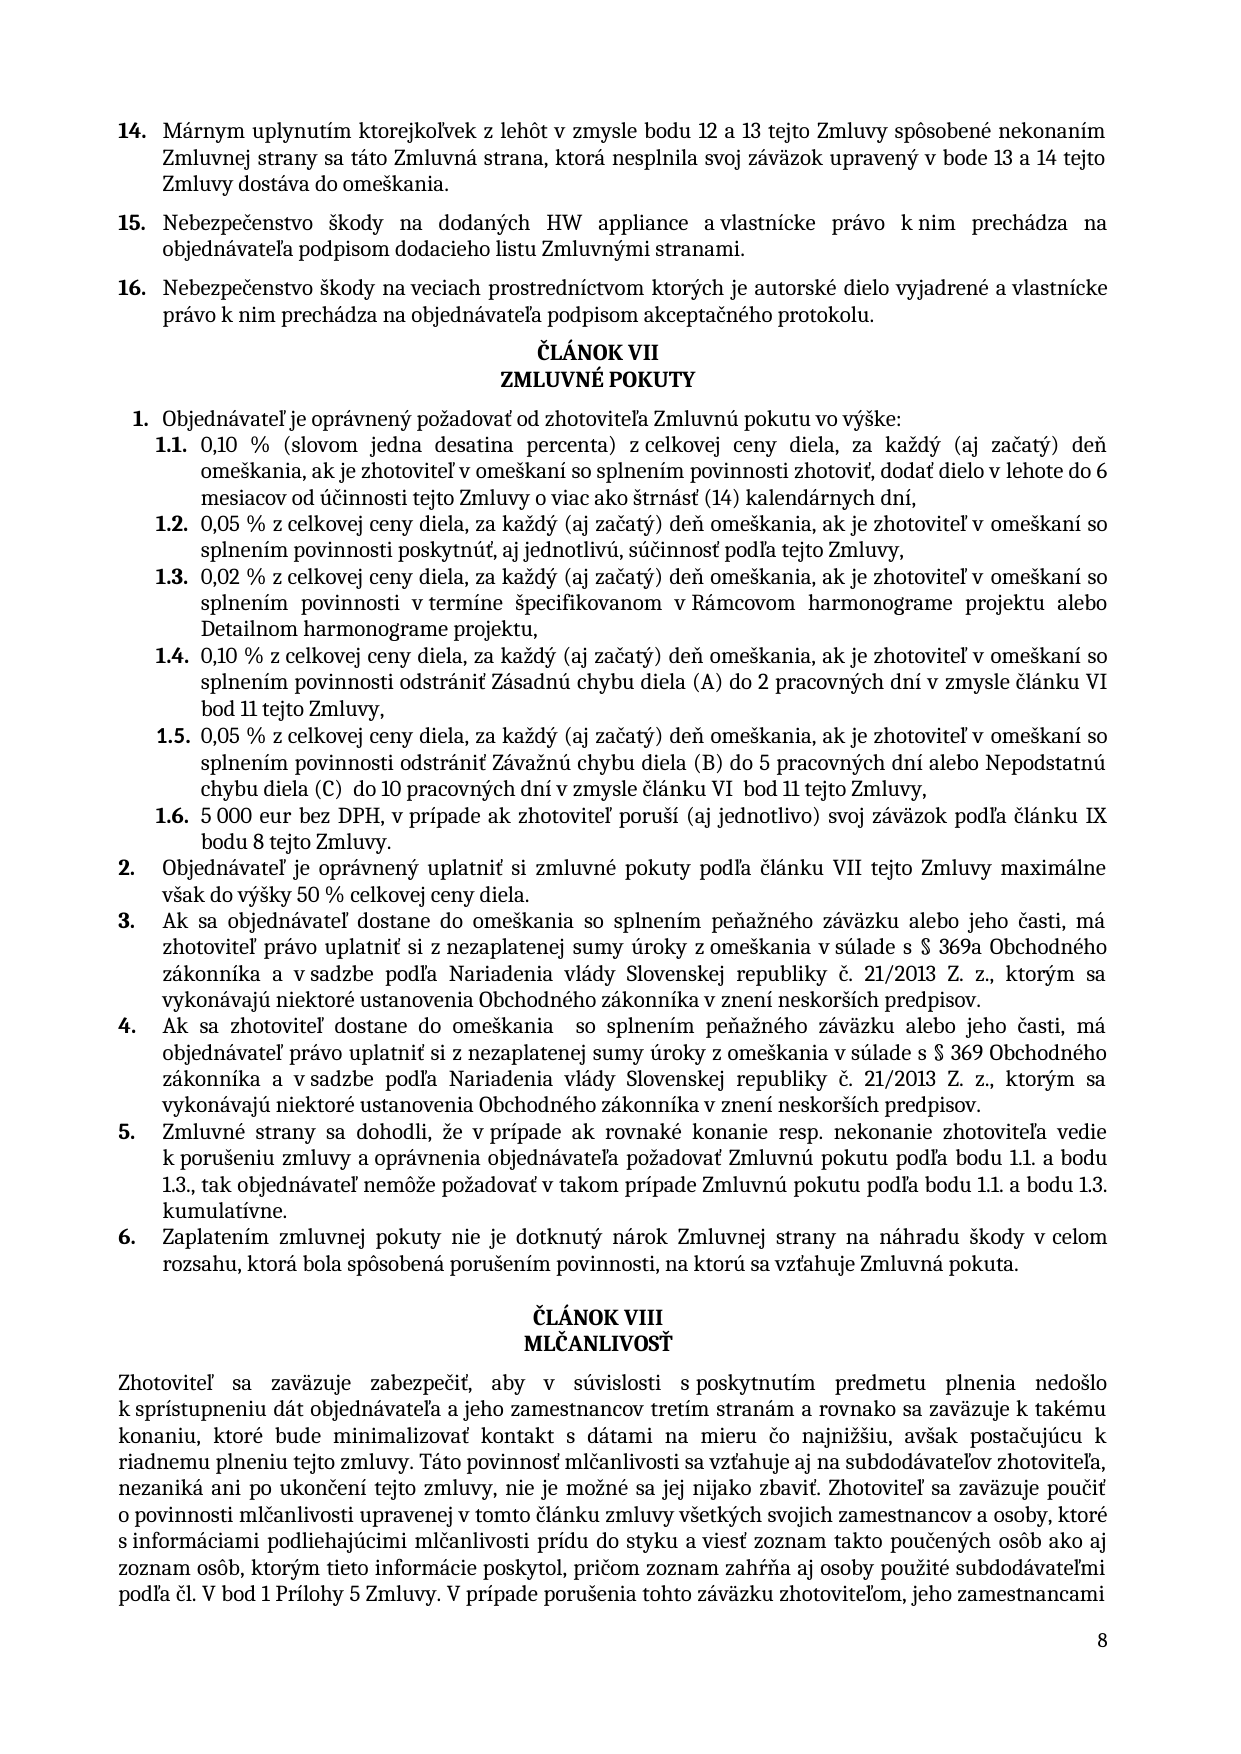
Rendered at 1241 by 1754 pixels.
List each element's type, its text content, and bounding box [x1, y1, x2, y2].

list Objednávateľ je oprávnený uplatniť si zmluvné pokuty podľa článku VII tejto Zmluvy maximálne však do výšky 50 % celkovej ceny diela. [118, 855, 1107, 908]
list 5 000 eur bez DPH, v prípade ak zhotoviteľ poruší (aj jednotlivo) svoj záväzok podľa článku IX bodu 8 tejto Zmluvy. [156, 802, 1107, 855]
list 0,02 % z celkovej ceny diela, za každý (aj začatý) deň omeškania, ak je zhotoviteľ v omeškaní so splnením povinnosti v termíne špecifikovanom v Rámcovom harmonograme projektu alebo Detailnom harmonograme projektu, [156, 563, 1107, 643]
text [118, 1370, 1107, 1607]
list 0,10 % z celkovej ceny diela, za každý (aj začatý) deň omeškania, ak je zhotoviteľ v omeškaní so splnením povinnosti odstrániť Zásadnú chybu diela (A) do 2 pracovných dní v zmysle článku VI bod 11 tejto Zmluvy, [156, 643, 1107, 722]
list Ak sa zhotoviteľ dostane do omeškania so splnením peňažného záväzku alebo jeho časti, má objednávateľ právo uplatniť si z nezaplatenej sumy úroky z omeškania v súlade s § 369 Obchodného zákonníka a v sadzbe podľa Nariadenia vlády Slovenskej republiky č. 21/2013 Z. z., ktorým sa vykonávajú niektoré ustanovenia Obchodného zákonníka v znení neskorších predpisov. [118, 1013, 1107, 1119]
subtitle Článok VII [88, 340, 1107, 367]
list Nebezpečenstvo škody na dodaných HW appliance a vlastnícke právo k nim prechádza na objednávateľa podpisom dodacieho listu Zmluvnými stranami. [118, 210, 1107, 262]
subtitle ZMLUVNÉ POKUTY [88, 367, 1107, 393]
list 0,05 % z celkovej ceny diela, za každý (aj začatý) deň omeškania, ak je zhotoviteľ v omeškaní so splnením povinnosti odstrániť Závažnú chybu diela (B) do 5 pracovných dní alebo Nepodstatnú chybu diela (C) do 10 pracovných dní v zmysle článku VI bod 11 tejto Zmluvy, [156, 722, 1107, 802]
list Zmluvné strany sa dohodli, že v prípade ak rovnaké konanie resp. nekonanie zhotoviteľa vedie k porušeniu zmluvy a oprávnenia objednávateľa požadovať Zmluvnú pokutu podľa bodu 1.1. a bodu 1.3., tak objednávateľ nemôže požadovať v takom prípade Zmluvnú pokutu podľa bodu 1.1. a bodu 1.3. kumulatívne. [118, 1119, 1107, 1224]
list Márnym uplynutím ktorejkoľvek z lehôt v zmysle bodu 12 a 13 tejto Zmluvy spôsobené nekonaním Zmluvnej strany sa táto Zmluvná strana, ktorá nesplnila svoj záväzok upravený v bode 13 a 14 tejto Zmluvy dostáva do omeškania. [118, 118, 1107, 197]
list Nebezpečenstvo škody na veciach prostredníctvom ktorých je autorské dielo vyjadrené a vlastnícke právo k nim prechádza na objednávateľa podpisom akceptačného protokolu. [118, 275, 1107, 328]
list 0,10 % (slovom jedna desatina percenta) z celkovej ceny diela, za každý (aj začatý) deň omeškania, ak je zhotoviteľ v omeškaní so splnením povinnosti zhotoviť, dodať dielo v lehote do 6 mesiacov od účinnosti tejto Zmluvy o viac ako štrnásť (14) kalendárnych dní, [156, 432, 1107, 511]
list 0,05 % z celkovej ceny diela, za každý (aj začatý) deň omeškania, ak je zhotoviteľ v omeškaní so splnením povinnosti poskytnúť, aj jednotlivú, súčinnosť podľa tejto Zmluvy, [156, 511, 1107, 563]
subtitle MLČANLIVOSŤ [88, 1331, 1107, 1357]
list Zaplatením zmluvnej pokuty nie je dotknutý nárok Zmluvnej strany na náhradu škody v celom rozsahu, ktorá bola spôsobená porušením povinnosti, na ktorú sa vzťahuje Zmluvná pokuta. [118, 1224, 1107, 1277]
subtitle Článok VIII [88, 1302, 1107, 1331]
list Ak sa objednávateľ dostane do omeškania so splnením peňažného záväzku alebo jeho časti, má zhotoviteľ právo uplatniť si z nezaplatenej sumy úroky z omeškania v súlade s § 369a Obchodného zákonníka a v sadzbe podľa Nariadenia vlády Slovenskej republiky č. 21/2013 Z. z., ktorým sa vykonávajú niektoré ustanovenia Obchodného zákonníka v znení neskorších predpisov. [118, 908, 1107, 1013]
list Objednávateľ je oprávnený požadovať od zhotoviteľa Zmluvnú pokutu vo výške: [133, 405, 1107, 432]
